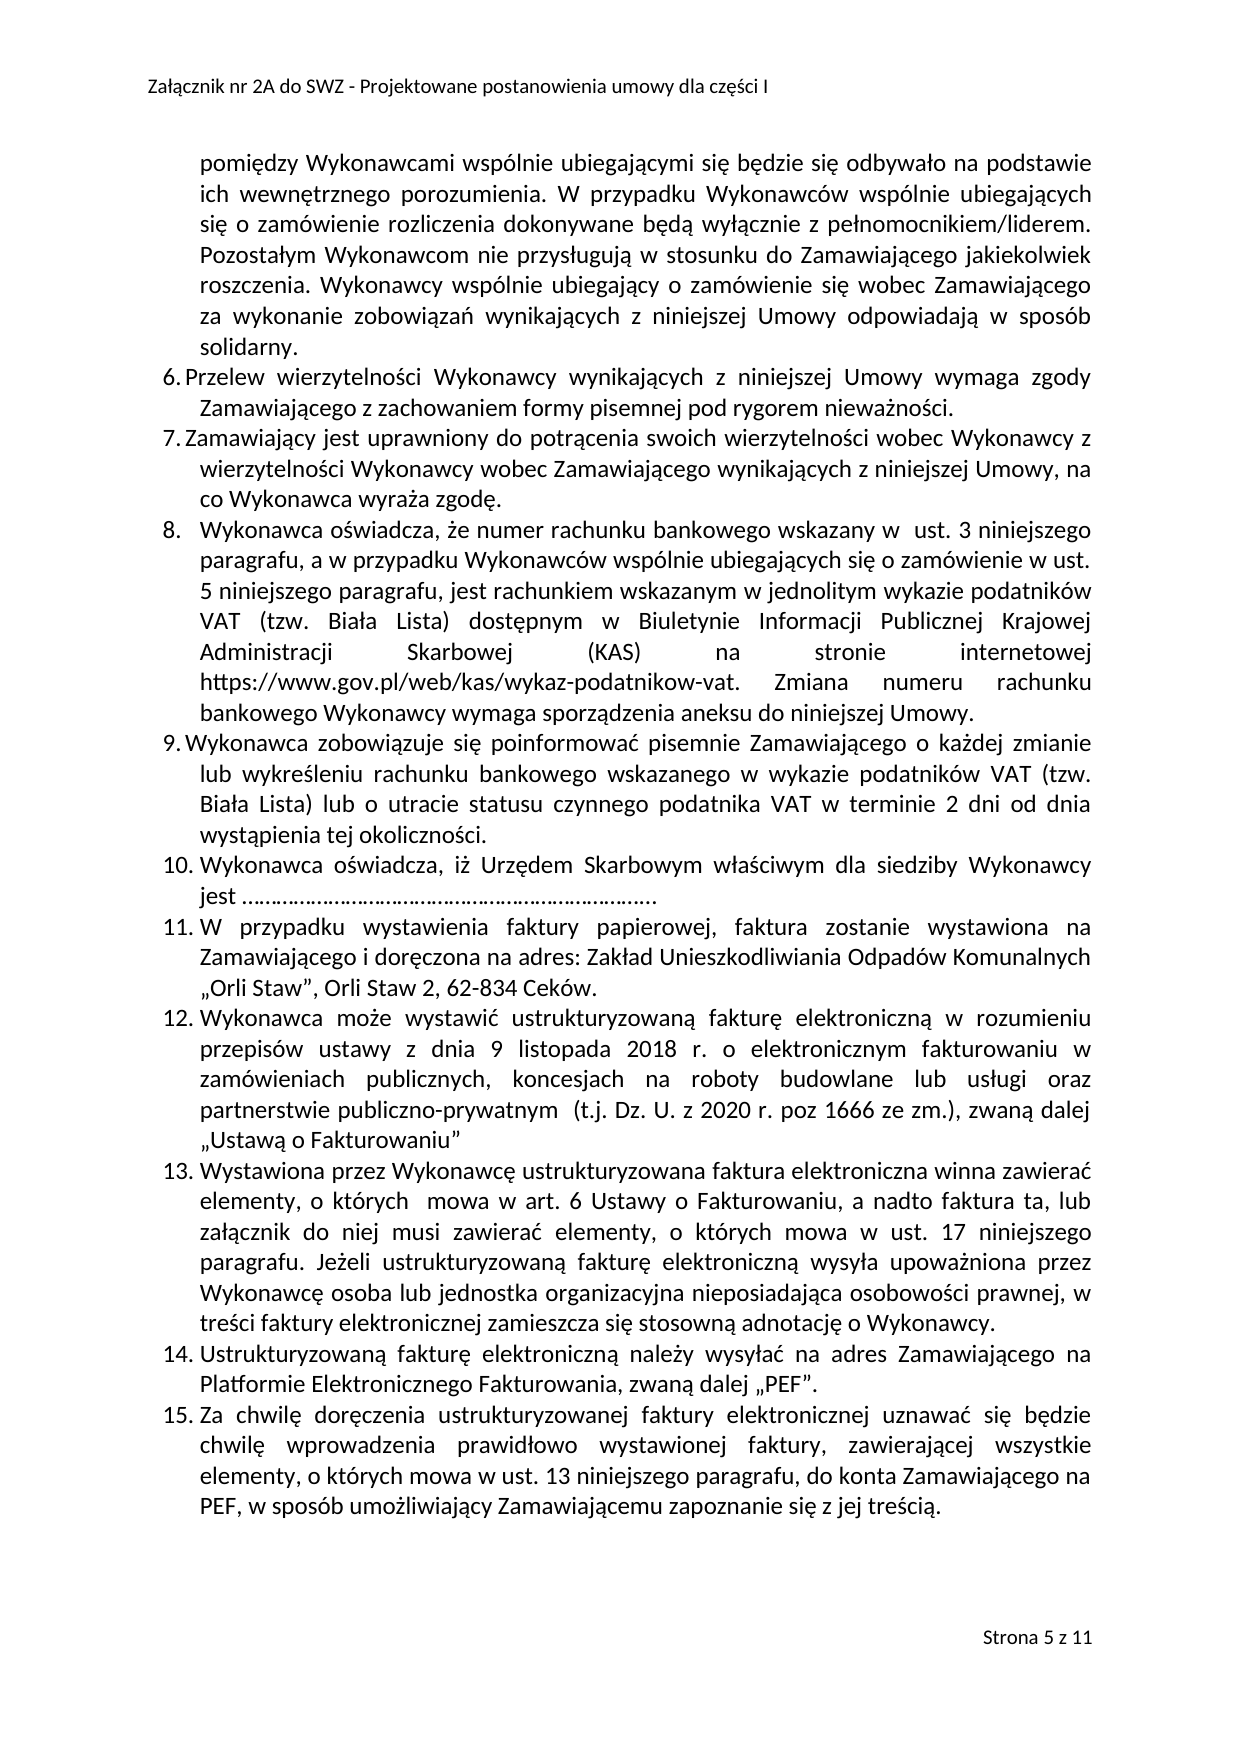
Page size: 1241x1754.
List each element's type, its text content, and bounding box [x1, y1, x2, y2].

list Ustrukturyzowaną fakturę elektroniczną należy wysyłać na adres Zamawiającego na Platformie Elektronicznego Fakturowania, zwaną dalej „PEF”. [162, 1338, 1093, 1399]
list Za chwilę doręczenia ustrukturyzowanej faktury elektronicznej uznawać się będzie chwilę wprowadzenia prawidłowo wystawionej faktury, zawierającej wszystkie elementy, o których mowa w ust. 13 niniejszego paragrafu, do konta Zamawiającego na PEF, w sposób umożliwiający Zamawiającemu zapoznanie się z jej treścią. [162, 1399, 1093, 1521]
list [162, 148, 1093, 361]
list Przelew wierzytelności Wykonawcy wynikających z niniejszej Umowy wymaga zgody Zamawiającego z zachowaniem formy pisemnej pod rygorem nieważności. [162, 361, 1093, 422]
list Zamawiający jest uprawniony do potrącenia swoich wierzytelności wobec Wykonawcy z wierzytelności Wykonawcy wobec Zamawiającego wynikających z niniejszej Umowy, na co Wykonawca wyraża zgodę. [162, 422, 1093, 514]
list Wykonawca zobowiązuje się poinformować pisemnie Zamawiającego o każdej zmianie lub wykreśleniu rachunku bankowego wskazanego w wykazie podatników VAT (tzw. Biała Lista) lub o utracie statusu czynnego podatnika VAT w terminie 2 dni od dnia wystąpienia tej okoliczności. [162, 727, 1093, 849]
list Wykonawca oświadcza, że numer rachunku bankowego wskazany w ust. 3 niniejszego paragrafu, a w przypadku Wykonawców wspólnie ubiegających się o zamówienie w ust. 5 niniejszego paragrafu, jest rachunkiem wskazanym w jednolitym wykazie podatników VAT (tzw. Biała Lista) dostępnym w Biuletynie Informacji Publicznej Krajowej Administracji Skarbowej (KAS) na stronie internetowej https://www.gov.pl/web/kas/wykaz-podatnikow-vat. Zmiana numeru rachunku bankowego Wykonawcy wymaga sporządzenia aneksu do niniejszej Umowy. [162, 514, 1093, 727]
list W przypadku wystawienia faktury papierowej, faktura zostanie wystawiona na Zamawiającego i doręczona na adres: Zakład Unieszkodliwiania Odpadów Komunalnych „Orli Staw”, Orli Staw 2, 62-834 Ceków. [162, 911, 1093, 1002]
list Wykonawca może wystawić ustrukturyzowaną fakturę elektroniczną w rozumieniu przepisów ustawy z dnia 9 listopada 2018 r. o elektronicznym fakturowaniu w zamówieniach publicznych, koncesjach na roboty budowlane lub usługi oraz partnerstwie publiczno-prywatnym (t.j. Dz. U. z 2020 r. poz 1666 ze zm.), zwaną dalej „Ustawą o Fakturowaniu” [162, 1002, 1093, 1155]
list Wystawiona przez Wykonawcę ustrukturyzowana faktura elektroniczna winna zawierać elementy, o których mowa w art. 6 Ustawy o Fakturowaniu, a nadto faktura ta, lub załącznik do niej musi zawierać elementy, o których mowa w ust. 17 niniejszego paragrafu. Jeżeli ustrukturyzowaną fakturę elektroniczną wysyła upoważniona przez Wykonawcę osoba lub jednostka organizacyjna nieposiadająca osobowości prawnej, w treści faktury elektronicznej zamieszcza się stosowną adnotację o Wykonawcy. [162, 1155, 1093, 1338]
list Wykonawca oświadcza, iż Urzędem Skarbowym właściwym dla siedziby Wykonawcy jest ……………………………………………………………... [162, 849, 1093, 911]
